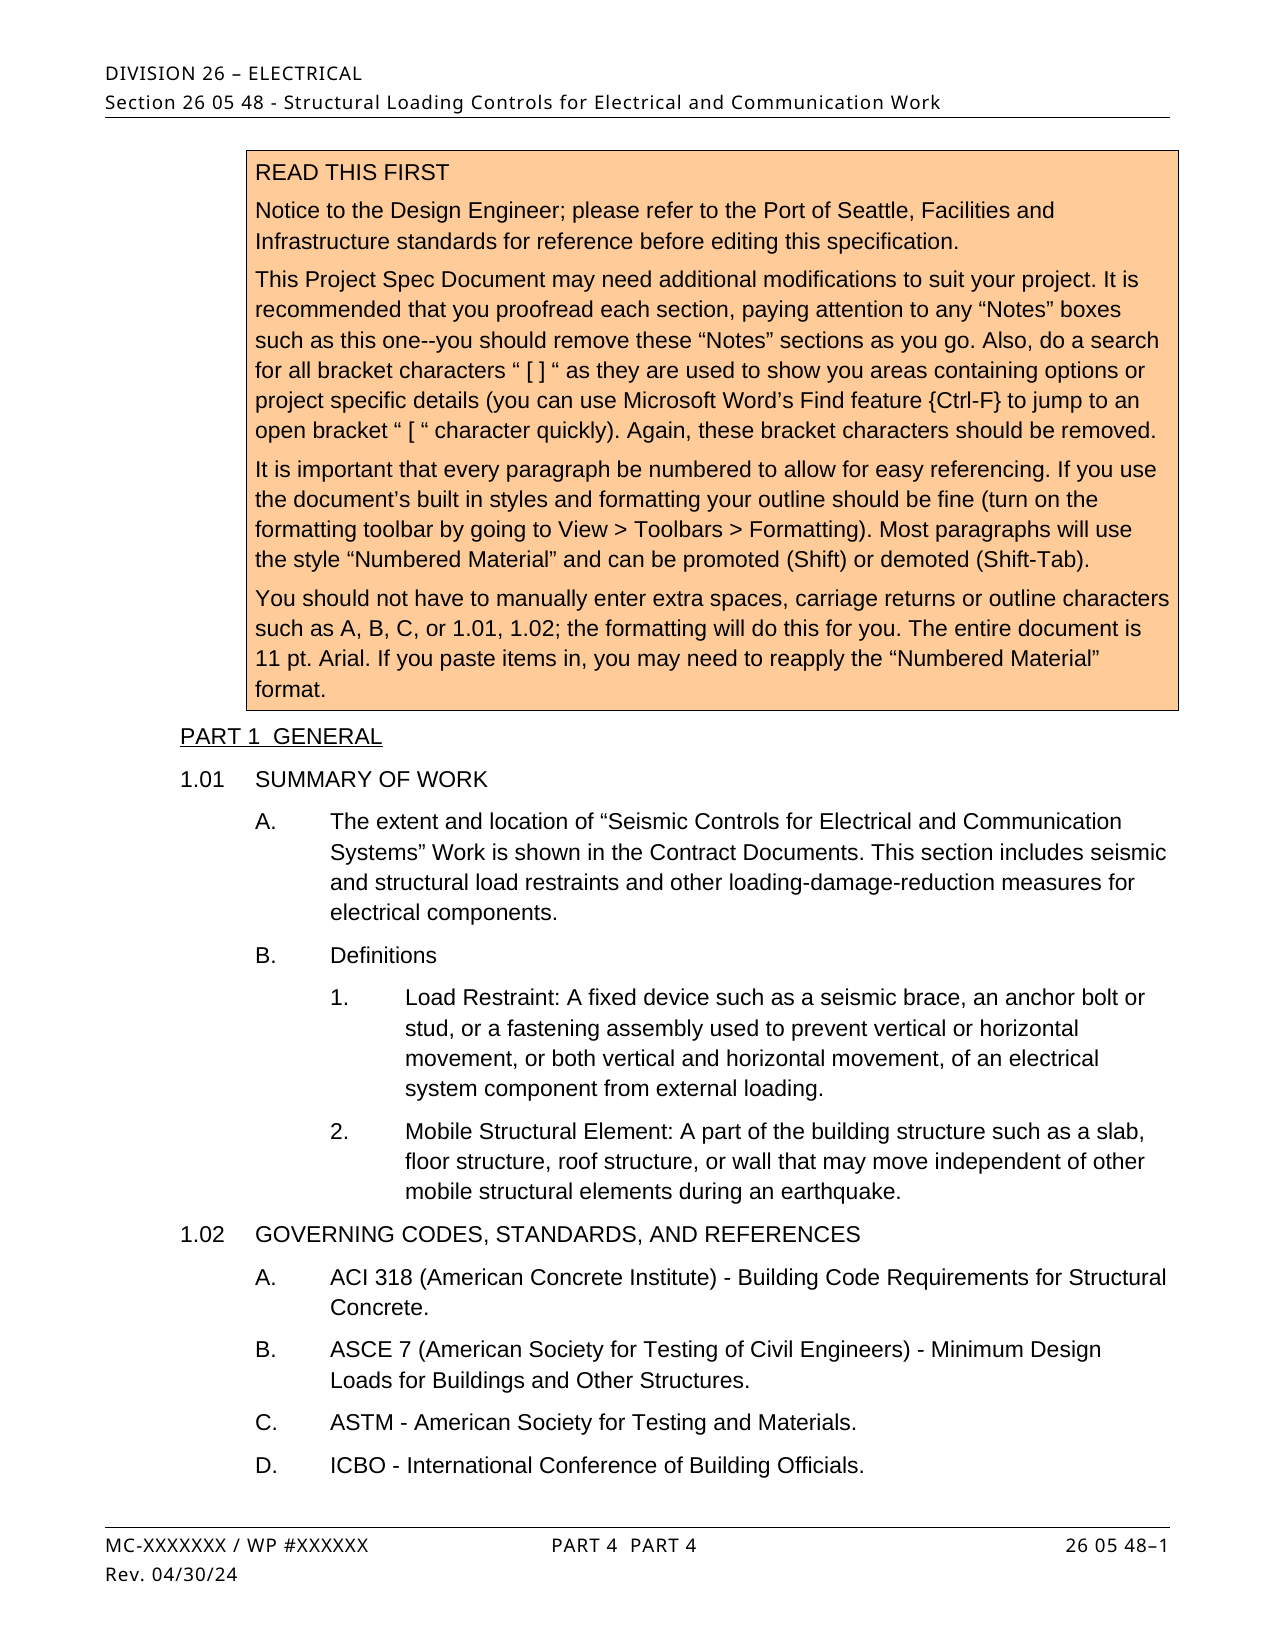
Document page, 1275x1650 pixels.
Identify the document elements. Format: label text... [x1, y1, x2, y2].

list ASCE 7 (American Society for Testing of Civil Engineers) - Minimum Design Loads for Buildings and Other Structures. [255, 1336, 1170, 1393]
text It is important that every paragraph be numbered to allow for easy referencing. If you use the document’s built in styles and formatting your outline should be fine (turn on the formatting toolbar by going to View > Toolbars > Formatting). Most paragraphs will use the style “Numbered Material” and can be promoted (Shift) or demoted (Shift-Tab). [247, 447, 1178, 573]
list ACI 318 (American Concrete Institute) - Building Code Requirements for Structural Concrete. [255, 1263, 1170, 1320]
list Load Restraint: A fixed device such as a seismic brace, an anchor bolt or stud, or a fastening assembly used to prevent vertical or horizontal movement, or both vertical and horizontal movement, of an electrical system component from external loading. [330, 984, 1170, 1101]
text READ THIS FIRST [247, 151, 1178, 185]
text GENERAL [180, 723, 1170, 749]
list Definitions [255, 942, 1170, 968]
list ASTM - American Society for Testing and Materials. [255, 1409, 1170, 1436]
list SUMMARY OF WORK [180, 766, 1170, 792]
list The extent and location of “Seismic Controls for Electrical and Communication Systems” Work is shown in the Contract Documents. This section includes seismic and structural load restraints and other loading-damage-reduction measures for electrical components. [255, 808, 1170, 925]
list Mobile Structural Element: A part of the building structure such as a slab, floor structure, roof structure, or wall that may move independent of other mobile structural elements during an earthquake. [330, 1118, 1170, 1204]
text Notice to the Design Engineer; please refer to the Port of Seattle, Facilities and Infrastructure standards for reference before editing this specification. [247, 188, 1178, 254]
list GOVERNING CODES, STANDARDS, AND REFERENCES [180, 1221, 1170, 1247]
list ICBO - International Conference of Building Officials. [255, 1452, 1170, 1478]
text You should not have to manually enter extra spaces, carriage returns or outline characters such as A, B, C, or 1.01, 1.02; the formatting will do this for you. The entire document is 11 pt. Arial. If you paste items in, you may need to reapply the “Numbered Material” format. [247, 576, 1178, 710]
text This Project Spec Document may need additional modifications to suit your project. It is recommended that you proofread each section, paying attention to any “Notes” boxes such as this one--you should remove these “Notes” sections as you go. Also, do a search for all bracket characters “ [ ] “ as they are used to show you areas containing options or project specific details (you can use Microsoft Word’s Find feature {Ctrl-F} to jump to an open bracket “ [ “ character quickly). Again, these bracket characters should be removed. [247, 257, 1178, 443]
